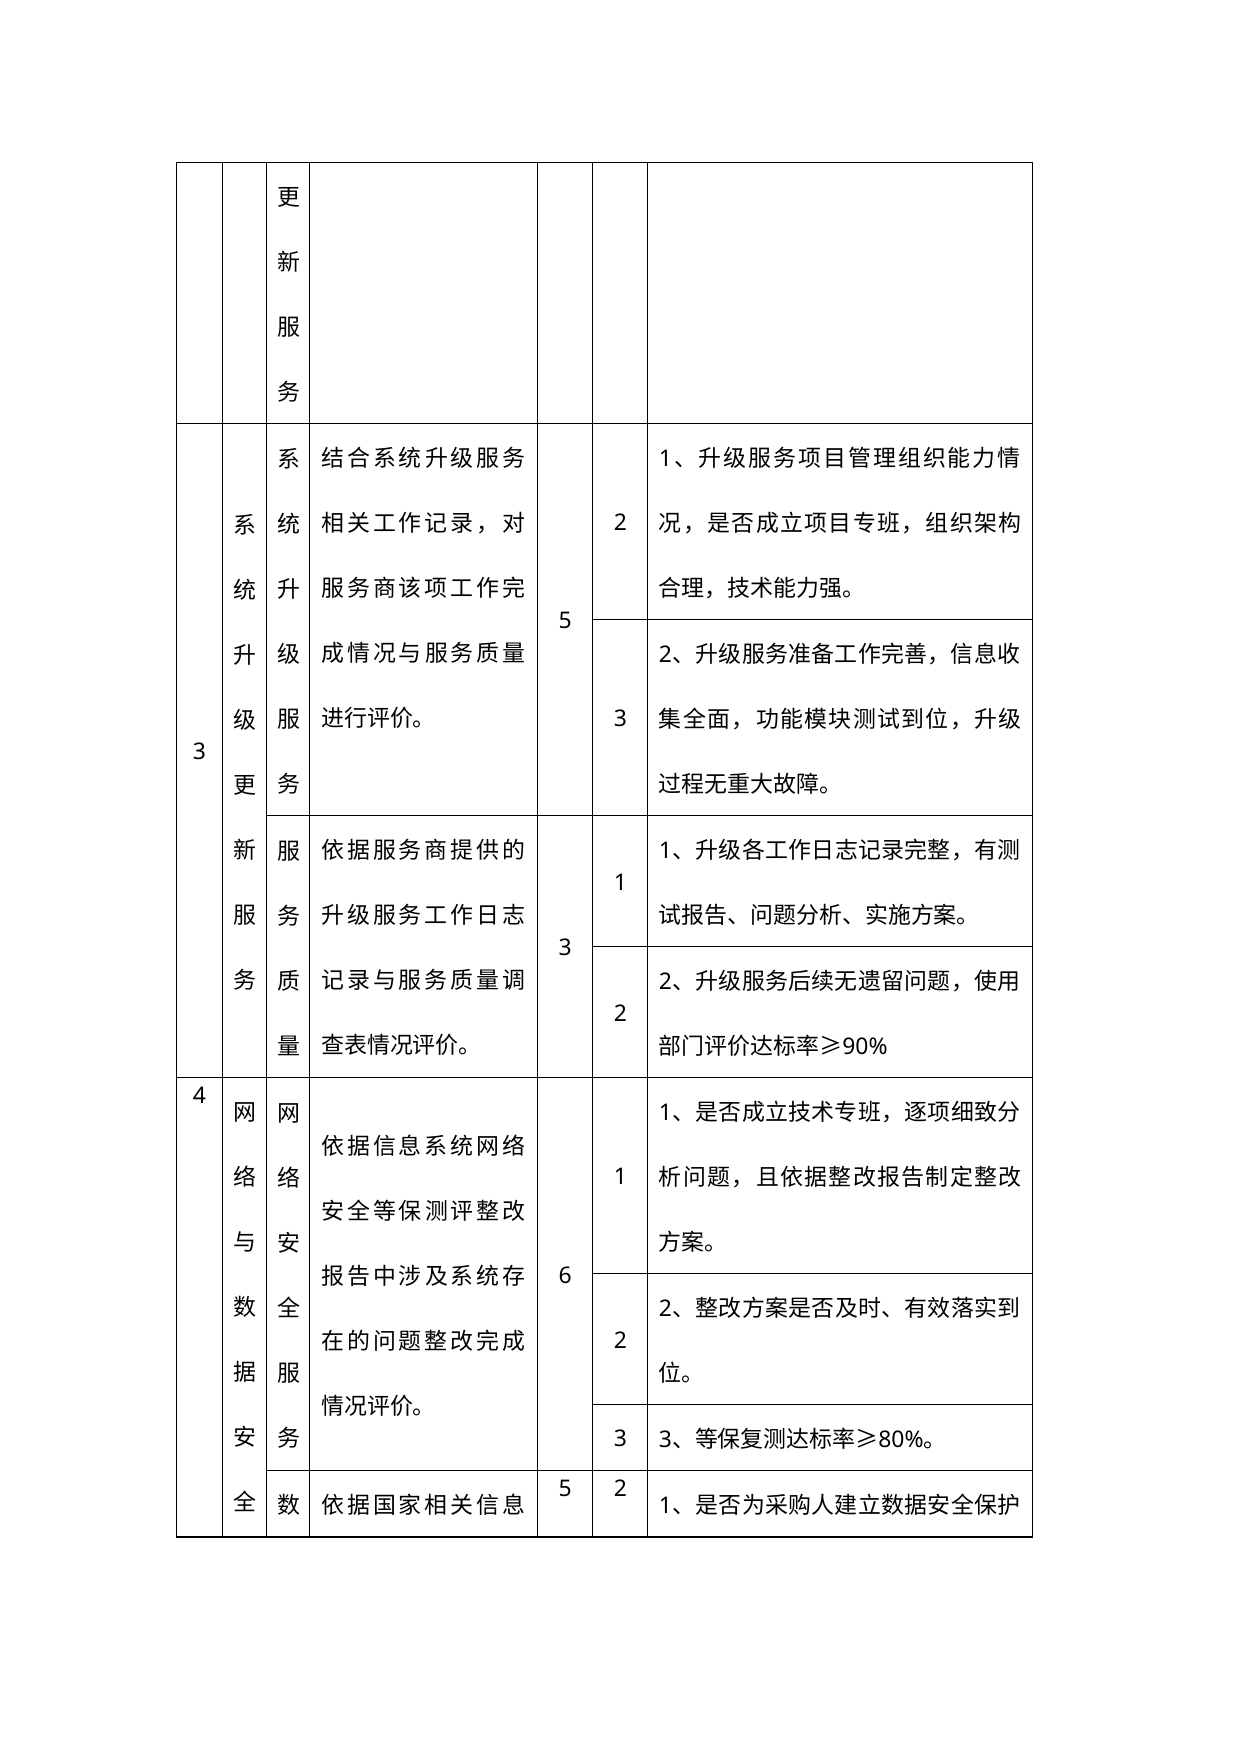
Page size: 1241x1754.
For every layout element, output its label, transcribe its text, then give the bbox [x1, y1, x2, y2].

table_cell 3 [593, 1405, 647, 1470]
table_cell 网络安全服务 [267, 1078, 309, 1470]
table_cell 1 [593, 1078, 647, 1273]
table_cell 依据服务商提供的升级服务工作日志记录与服务质量调查表情况评价。 [310, 816, 537, 1077]
table_cell 4 [177, 1078, 222, 1536]
table_cell 2 [593, 163, 647, 423]
table_cell 5 [538, 1471, 592, 1536]
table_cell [648, 163, 1032, 423]
table_cell 1、升级服务项目管理组织能力情况，是否成立项目专班，组织架构合理，技术能力强。 [648, 424, 1032, 619]
table_cell 系统升级更新服务 [223, 424, 266, 1077]
table_cell 2、升级服务后续无遗留问题，使用部门评价达标率≥90% [648, 947, 1032, 1077]
table_cell 3 [538, 816, 592, 1077]
table_cell 网络与数据安全服务 [223, 1078, 266, 1536]
table_cell 2、升级服务准备工作完善，信息收集全面，功能模块测试到位，升级过程无重大故障。 [648, 620, 1032, 815]
table_cell 2 [593, 424, 647, 619]
table_cell 服务质量 [267, 816, 309, 1077]
table_cell 3 [177, 424, 222, 1077]
table_cell 5 [538, 424, 592, 815]
table_cell 2 [593, 1471, 647, 1536]
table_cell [310, 1471, 537, 1536]
table_cell 3、等保复测达标率≥80%。 [648, 1405, 1032, 1470]
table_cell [648, 1471, 1032, 1536]
table_cell 3 [593, 620, 647, 815]
table_cell 依据信息系统网络安全等保测评整改报告中涉及系统存在的问题整改完成情况评价。 [310, 1078, 537, 1470]
table_cell 2 [593, 1274, 647, 1404]
table_cell 2 [593, 947, 647, 1077]
table_cell 1、是否成立技术专班，逐项细致分析问题，且依据整改报告制定整改方案。 [648, 1078, 1032, 1273]
table_cell 结合系统升级服务相关工作记录，对服务商该项工作完成情况与服务质量进行评价。 [310, 424, 537, 815]
table_cell 2、整改方案是否及时、有效落实到位。 [648, 1274, 1032, 1404]
table_cell 1、升级各工作日志记录完整，有测试报告、问题分析、实施方案。 [648, 816, 1032, 946]
table_cell 数据安全服务 [267, 1471, 309, 1536]
table_cell 6 [538, 1078, 592, 1470]
table_cell 1 [593, 816, 647, 946]
table_cell 系统升级服务 [267, 424, 309, 815]
